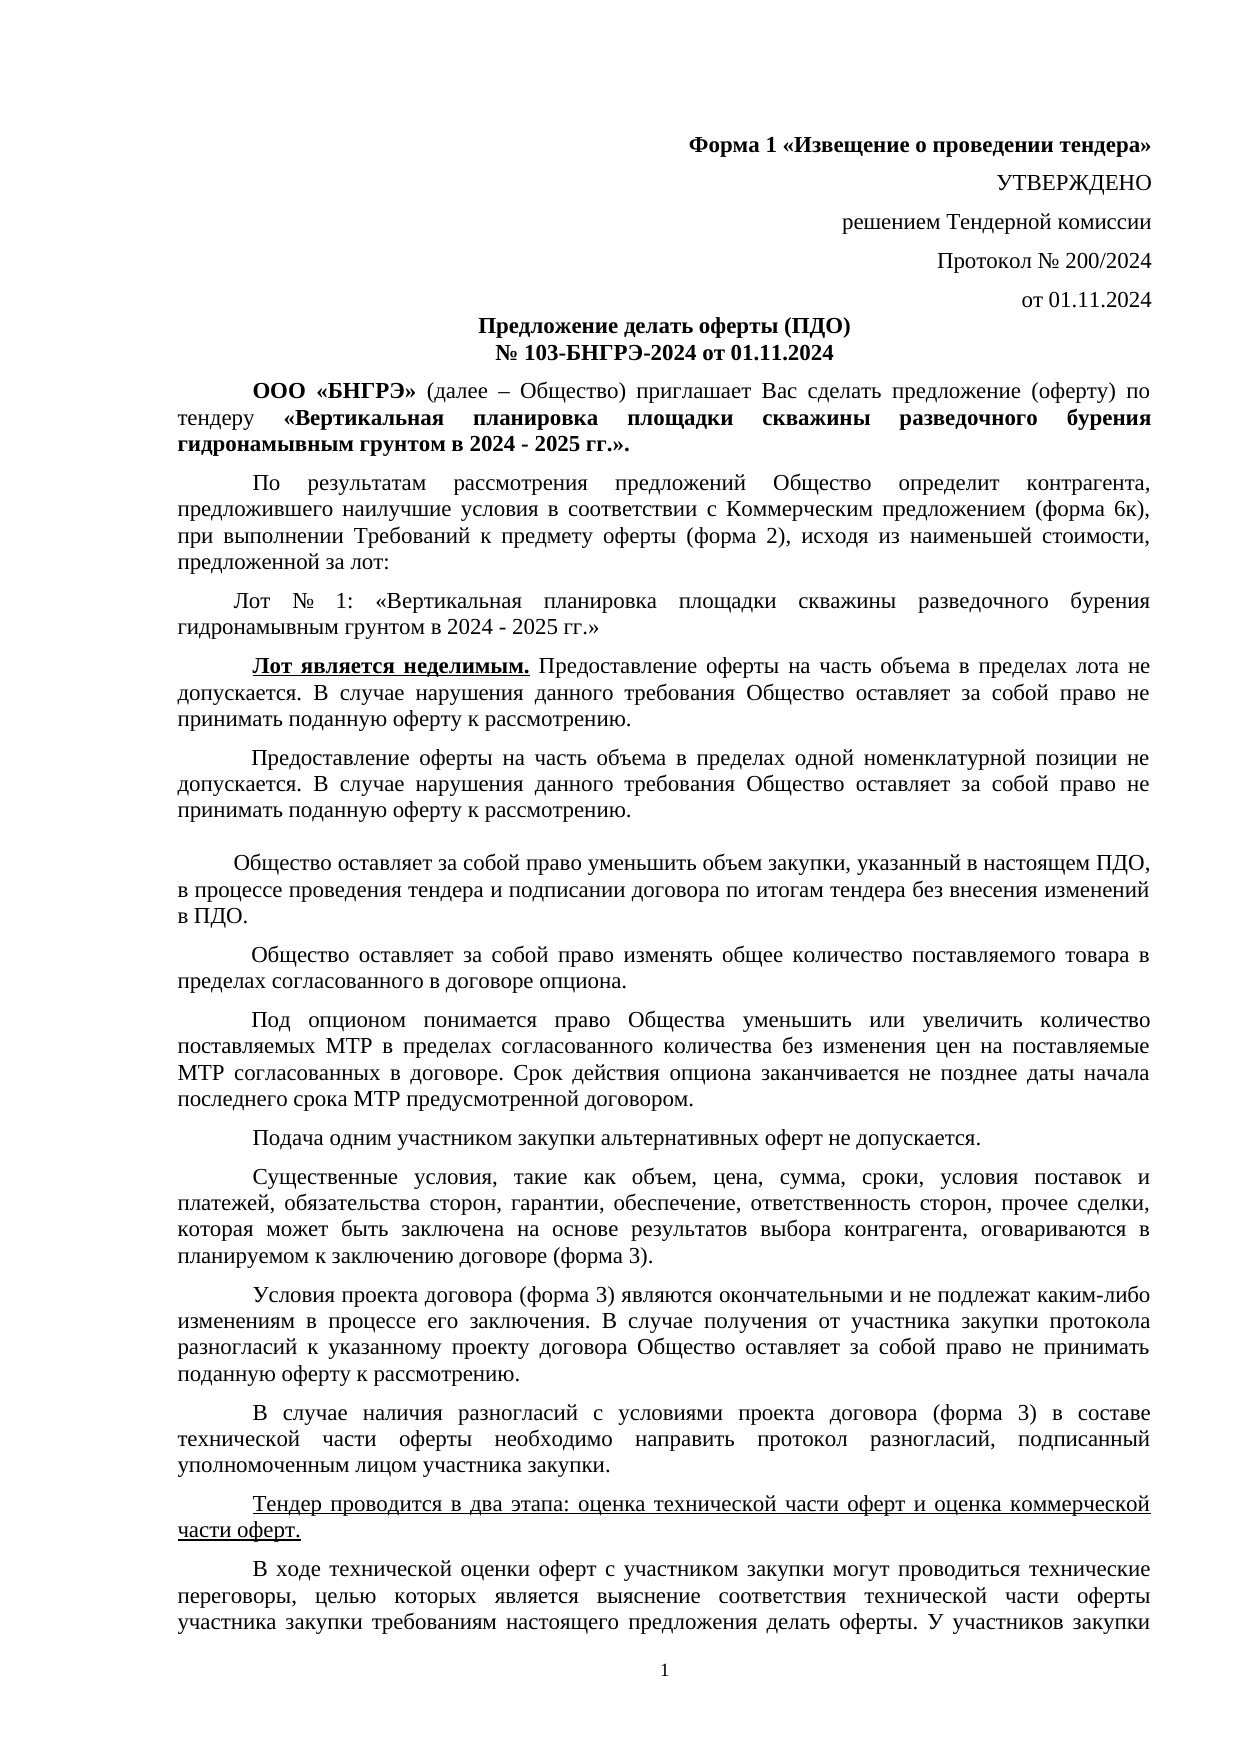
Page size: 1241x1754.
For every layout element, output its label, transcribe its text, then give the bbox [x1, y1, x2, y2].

text Общество оставляет за собой право уменьшить объем закупки, указанный в настоящем ПДО, в процессе проведения тендера и подписании договора по итогам тендера без внесения изменений в ПДО. [177, 849, 1152, 928]
text В случае наличия разногласий с условиями проекта договора (форма 3) в составе технической части оферты необходимо направить протокол разногласий, подписанный уполномоченным лицом участника закупки. [177, 1399, 1152, 1478]
text Под опционом понимается право Общества уменьшить или увеличить количество поставляемых МТР в пределах согласованного количества без изменения цен на поставляемые МТР согласованных в договоре. Срок действия опциона заканчивается не позднее даты начала последнего срока МТР предусмотренной договором. [177, 1006, 1152, 1111]
text ООО «БНГРЭ» (далее – Общество) приглашает Вас сделать предложение (оферту) по тендеру «Вертикальная планировка площадки скважины разведочного бурения гидронамывным грунтом в 2024 - 2025 гг.». [177, 378, 1152, 457]
text Тендер проводится в два этапа: оценка технической части оферт и оценка коммерческой части оферт. [177, 1490, 1152, 1543]
text УТВЕРЖДЕНО [177, 169, 1152, 196]
text Подача одним участником закупки альтернативных оферт не допускается. [177, 1124, 1152, 1150]
text Общество оставляет за собой право изменять общее количество поставляемого товара в пределах согласованного в договоре опциона. [177, 941, 1152, 993]
text № 103-БНГРЭ-2024 от 01.11.2024 [177, 339, 1152, 365]
text от 01.11.2024 [177, 286, 1152, 312]
text решением Тендерной комиссии [177, 208, 1152, 235]
text Лот № 1: «Вертикальная планировка площадки скважины разведочного бурения гидронамывным грунтом в 2024 - 2025 гг.» [177, 587, 1152, 640]
text Предоставление оферты на часть объема в пределах одной номенклатурной позиции не допускается. В случае нарушения данного требования Общество оставляет за собой право не принимать поданную оферту к рассмотрению. [177, 744, 1152, 823]
text Протокол № 200/2024 [177, 247, 1152, 273]
text Лот является неделимым. Предоставление оферты на часть объема в пределах лота не допускается. В случае нарушения данного требования Общество оставляет за собой право не принимать поданную оферту к рассмотрению. [177, 652, 1152, 731]
text По результатам рассмотрения предложений Общество определит контрагента, предложившего наилучшие условия в соответствии с Коммерческим предложением (форма 6к), при выполнении Требований к предмету оферты (форма 2), исходя из наименьшей стоимости, предложенной за лот: [177, 469, 1152, 574]
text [177, 1555, 1152, 1634]
text Существенные условия, такие как объем, цена, сумма, сроки, условия поставок и платежей, обязательства сторон, гарантии, обеспечение, ответственность сторон, прочее сделки, которая может быть заключена на основе результатов выбора контрагента, оговариваются в планируемом к заключению договоре (форма 3). [177, 1163, 1152, 1268]
text Предложение делать оферты (ПДО) [177, 312, 1152, 339]
text Форма 1 «Извещение о проведении тендера» [177, 131, 1152, 157]
text Условия проекта договора (форма 3) являются окончательными и не подлежат каким-либо изменениям в процессе его заключения. В случае получения от участника закупки протокола разногласий к указанному проекту договора Общество оставляет за собой право не принимать поданную оферту к рассмотрению. [177, 1281, 1152, 1386]
